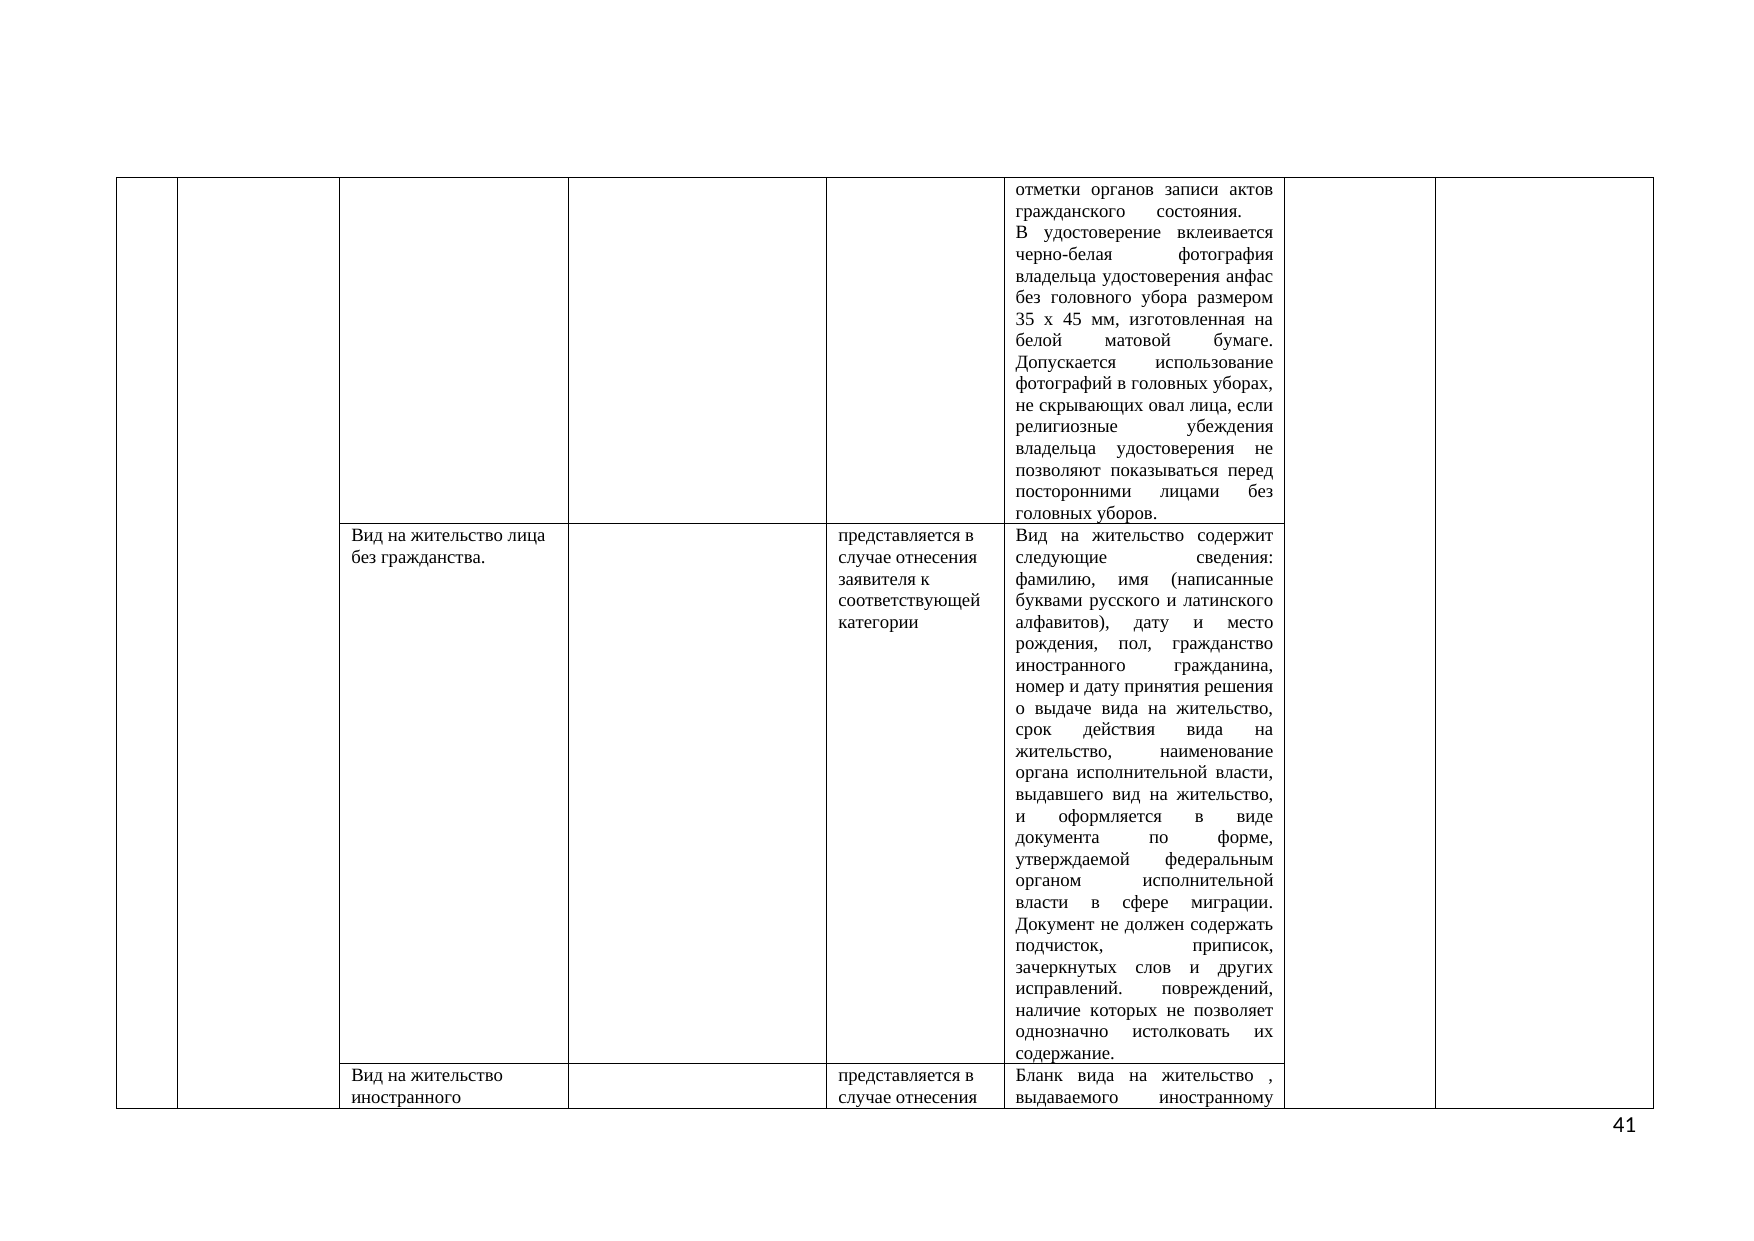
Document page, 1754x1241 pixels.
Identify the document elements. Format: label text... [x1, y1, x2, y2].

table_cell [340, 1064, 568, 1107]
table_cell представляется в случае отнесения заявителя к соответствующей категории [827, 524, 1004, 1063]
table_cell [569, 1064, 826, 1107]
table_cell [569, 524, 826, 1063]
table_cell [340, 178, 568, 523]
table_cell Вид на жительство содержит следующие сведения: фамилию, имя (написанные буквами русского и латинского алфавитов), дату и место рождения, пол, гражданство иностранного гражданина, номер и дату принятия решения о выдаче вида на жительство, срок действия вида на жительство, наименование органа исполнительной власти, выдавшего вид на жительство, и оформляется в виде документа по форме, утверждаемой федеральным органом исполнительной власти в сфере миграции. Документ не должен содержать подчисток, приписок, зачеркнутых слов и других исправлений. повреждений, наличие которых не позволяет однозначно истолковать их содержание. [1005, 524, 1284, 1063]
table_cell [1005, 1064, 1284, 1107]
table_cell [827, 1064, 1004, 1107]
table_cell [827, 178, 1004, 523]
table_cell [569, 178, 826, 523]
table_cell Вид на жительство лица без гражданства. [340, 524, 568, 1063]
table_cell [1005, 178, 1284, 523]
